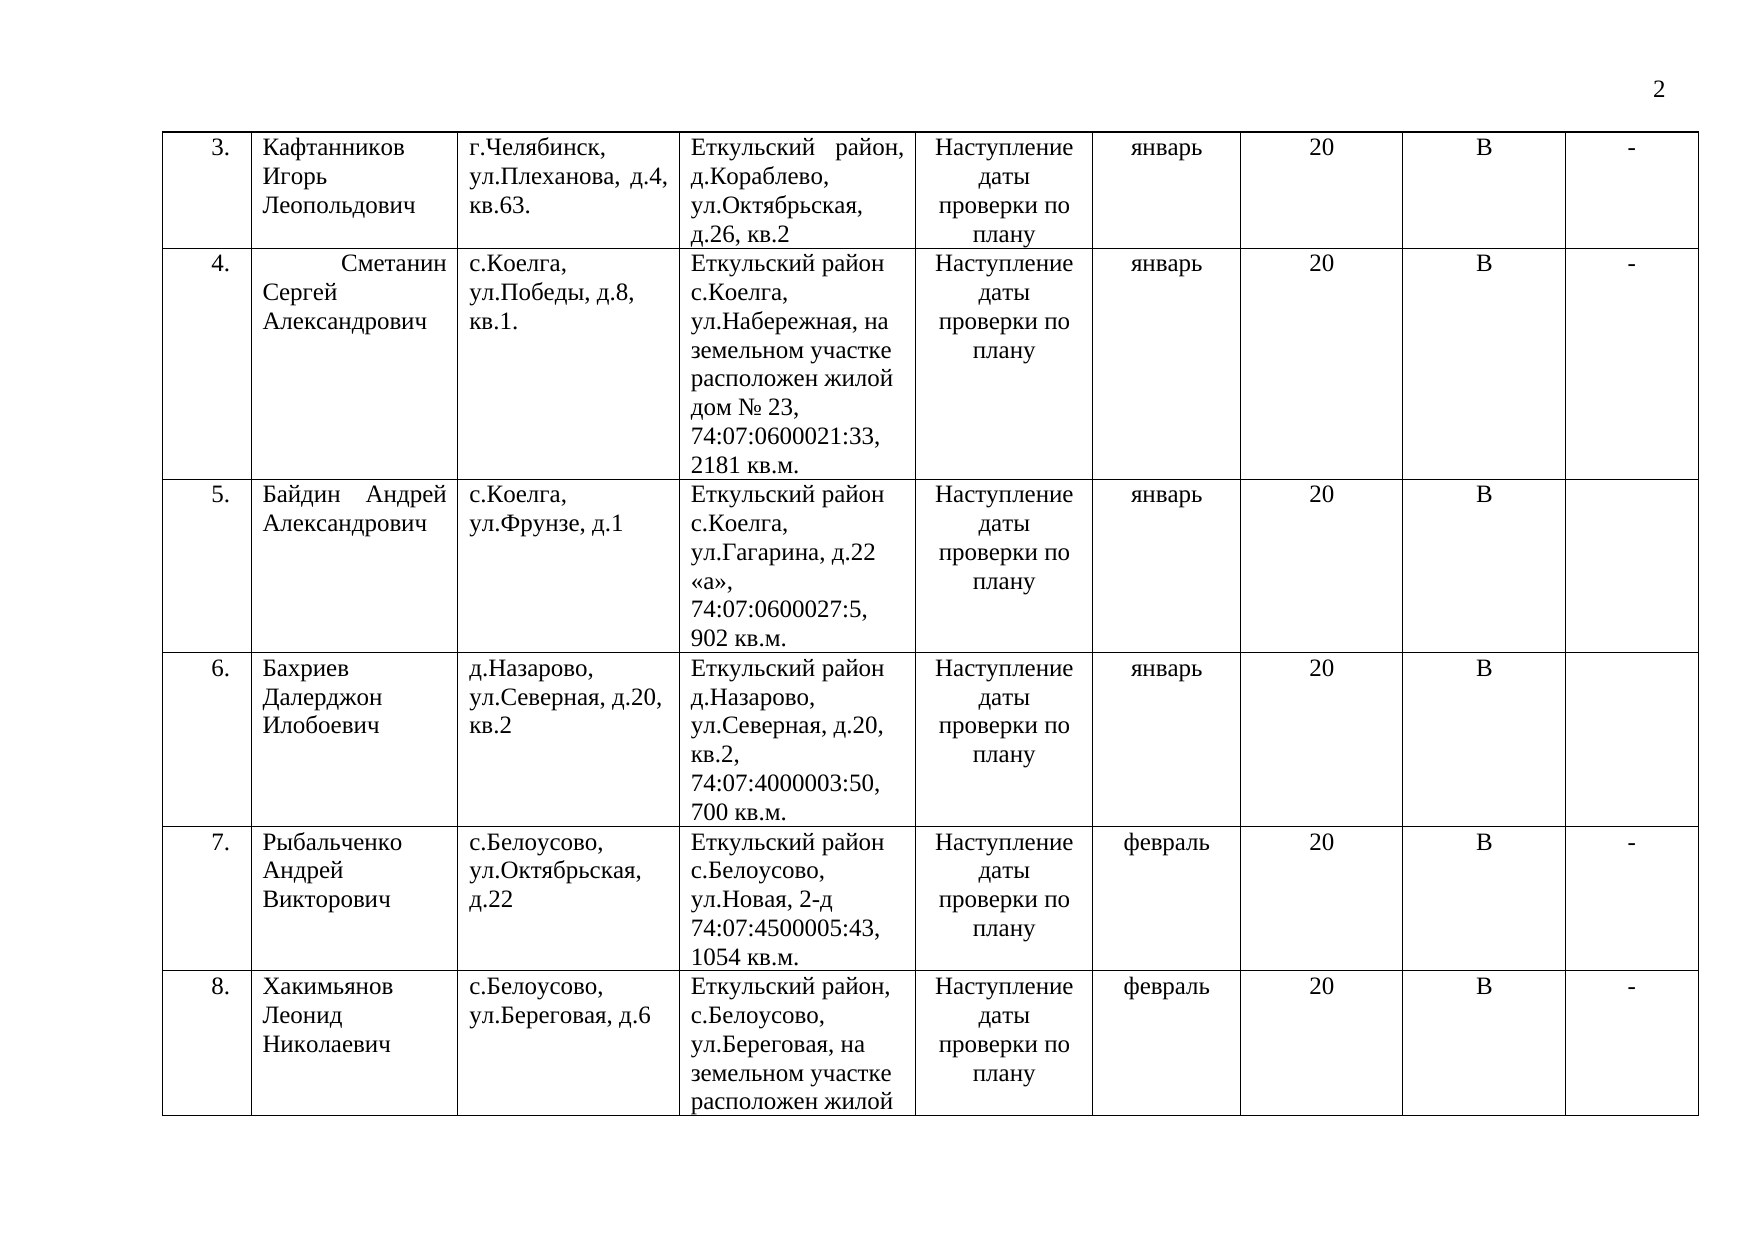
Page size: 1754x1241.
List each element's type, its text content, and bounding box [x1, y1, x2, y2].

table_cell В [1403, 249, 1565, 478]
table_cell 20 [1241, 133, 1402, 247]
table_cell с.Белоусово, ул.Октябрьская, д.22 [458, 827, 679, 970]
table_cell В [1403, 133, 1565, 247]
table_cell с.Коелга, ул.Победы, д.8, кв.1. [458, 249, 679, 478]
table_cell Еткульский район д.Назарово, ул.Северная, д.20, кв.2, 74:07:4000003:50, 700 кв.м. [680, 653, 915, 826]
table_cell Еткульский район с.Белоусово, ул.Новая, 2-д 74:07:4500005:43, 1054 кв.м. [680, 827, 915, 970]
table_cell - [1566, 827, 1698, 970]
table_cell [1566, 653, 1698, 826]
table_cell январь [1093, 249, 1240, 478]
table_cell [1566, 480, 1698, 652]
table_cell [163, 480, 251, 652]
table_cell В [1403, 827, 1565, 970]
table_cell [916, 971, 1092, 1115]
table_cell Еткульский район с.Коелга, ул.Гагарина, д.22 «а», 74:07:0600027:5, 902 кв.м. [680, 480, 915, 652]
table_cell Наступление даты проверки по плану [916, 653, 1092, 826]
table_cell Наступление даты проверки по плану [916, 480, 1092, 652]
table_cell - [1566, 249, 1698, 478]
table_cell февраль [1093, 971, 1240, 1115]
table_cell 20 [1241, 249, 1402, 478]
table_cell январь [1093, 133, 1240, 247]
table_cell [680, 971, 915, 1115]
table_cell В [1403, 480, 1565, 652]
table_cell - [1566, 133, 1698, 247]
table_cell [163, 133, 251, 247]
table_cell 20 [1241, 971, 1402, 1115]
table_cell январь [1093, 653, 1240, 826]
table_cell 20 [1241, 653, 1402, 826]
table_cell Еткульский район с.Коелга, ул.Набережная, на земельном участке расположен жилой дом № 23, 74:07:0600021:33, 2181 кв.м. [680, 249, 915, 478]
table_cell [163, 653, 251, 826]
table_cell - [1566, 971, 1698, 1115]
table_cell Наступление даты проверки по плану [916, 249, 1092, 478]
table_cell [163, 971, 251, 1115]
table_cell Рыбальченко Андрей Викторович [252, 827, 457, 970]
table_cell [163, 249, 251, 478]
table_cell январь [1093, 480, 1240, 652]
table_cell Сметанин Сергей Александрович [252, 249, 457, 478]
table_cell февраль [1093, 827, 1240, 970]
table_cell г.Челябинск, ул.Плеханова, д.4, кв.63. [458, 133, 679, 247]
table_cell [252, 971, 457, 1115]
table_cell д.Назарово, ул.Северная, д.20, кв.2 [458, 653, 679, 826]
table_cell В [1403, 653, 1565, 826]
table_cell Наступление даты проверки по плану [916, 827, 1092, 970]
table_cell 20 [1241, 480, 1402, 652]
table_cell 20 [1241, 827, 1402, 970]
table_cell В [1403, 971, 1565, 1115]
table_cell с.Коелга, ул.Фрунзе, д.1 [458, 480, 679, 652]
table_cell [163, 827, 251, 970]
table_cell Кафтанников Игорь Леопольдович [252, 133, 457, 247]
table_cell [916, 133, 1092, 247]
table_cell Еткульский район, д.Кораблево, ул.Октябрьская, д.26, кв.2 [680, 133, 915, 247]
table_cell Байдин Андрей Александрович [252, 480, 457, 652]
table_cell Бахриев Далерджон Илобоевич [252, 653, 457, 826]
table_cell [458, 971, 679, 1115]
